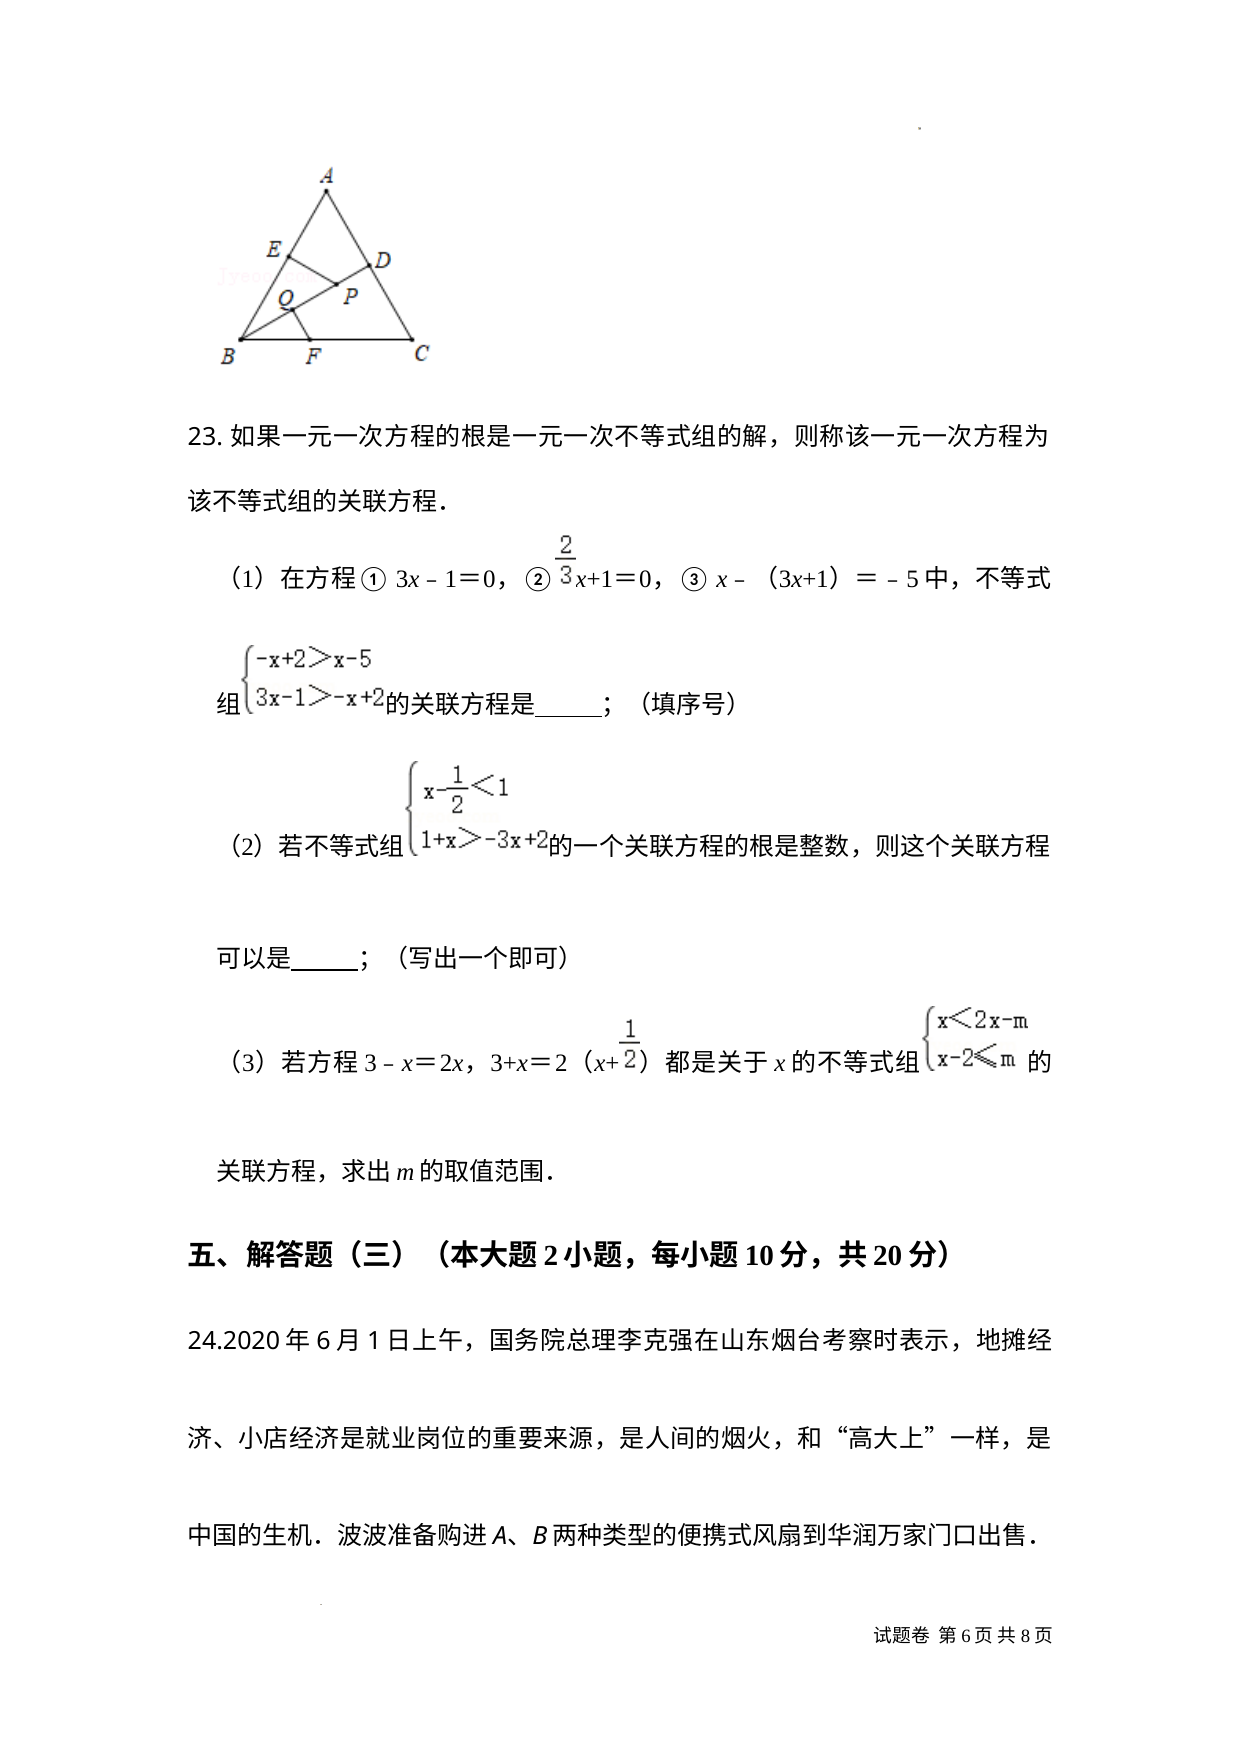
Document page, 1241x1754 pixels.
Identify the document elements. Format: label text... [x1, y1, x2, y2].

picture [921, 1006, 1028, 1071]
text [187, 1306, 1053, 1566]
picture [404, 761, 549, 856]
picture [240, 645, 385, 714]
picture [619, 1015, 640, 1071]
picture [215, 161, 435, 369]
text （2）若不等式组的一个关联方程的根是整数，则这个关联方程可以是 ；（写出一个即可） [216, 761, 1053, 989]
text （1）在方程①3x﹣1＝0，②x+1＝0，③x﹣（3x+1）＝﹣5中，不等式组的关联方程是 ；（填序号） [216, 532, 1053, 743]
text 五、解答题（三）（本大题2小题，每小题10分，共20分） [187, 1220, 1053, 1285]
text 23. 如果一元一次方程的根是一元一次不等式组的解，则称该一元一次方程为该不等式组的关联方程． [187, 402, 1053, 532]
picture [555, 531, 576, 587]
text （3）若方程3﹣x＝2x，3+x＝2（x+）都是关于x的不等式组的关联方程，求出m的取值范围． [216, 1007, 1053, 1202]
